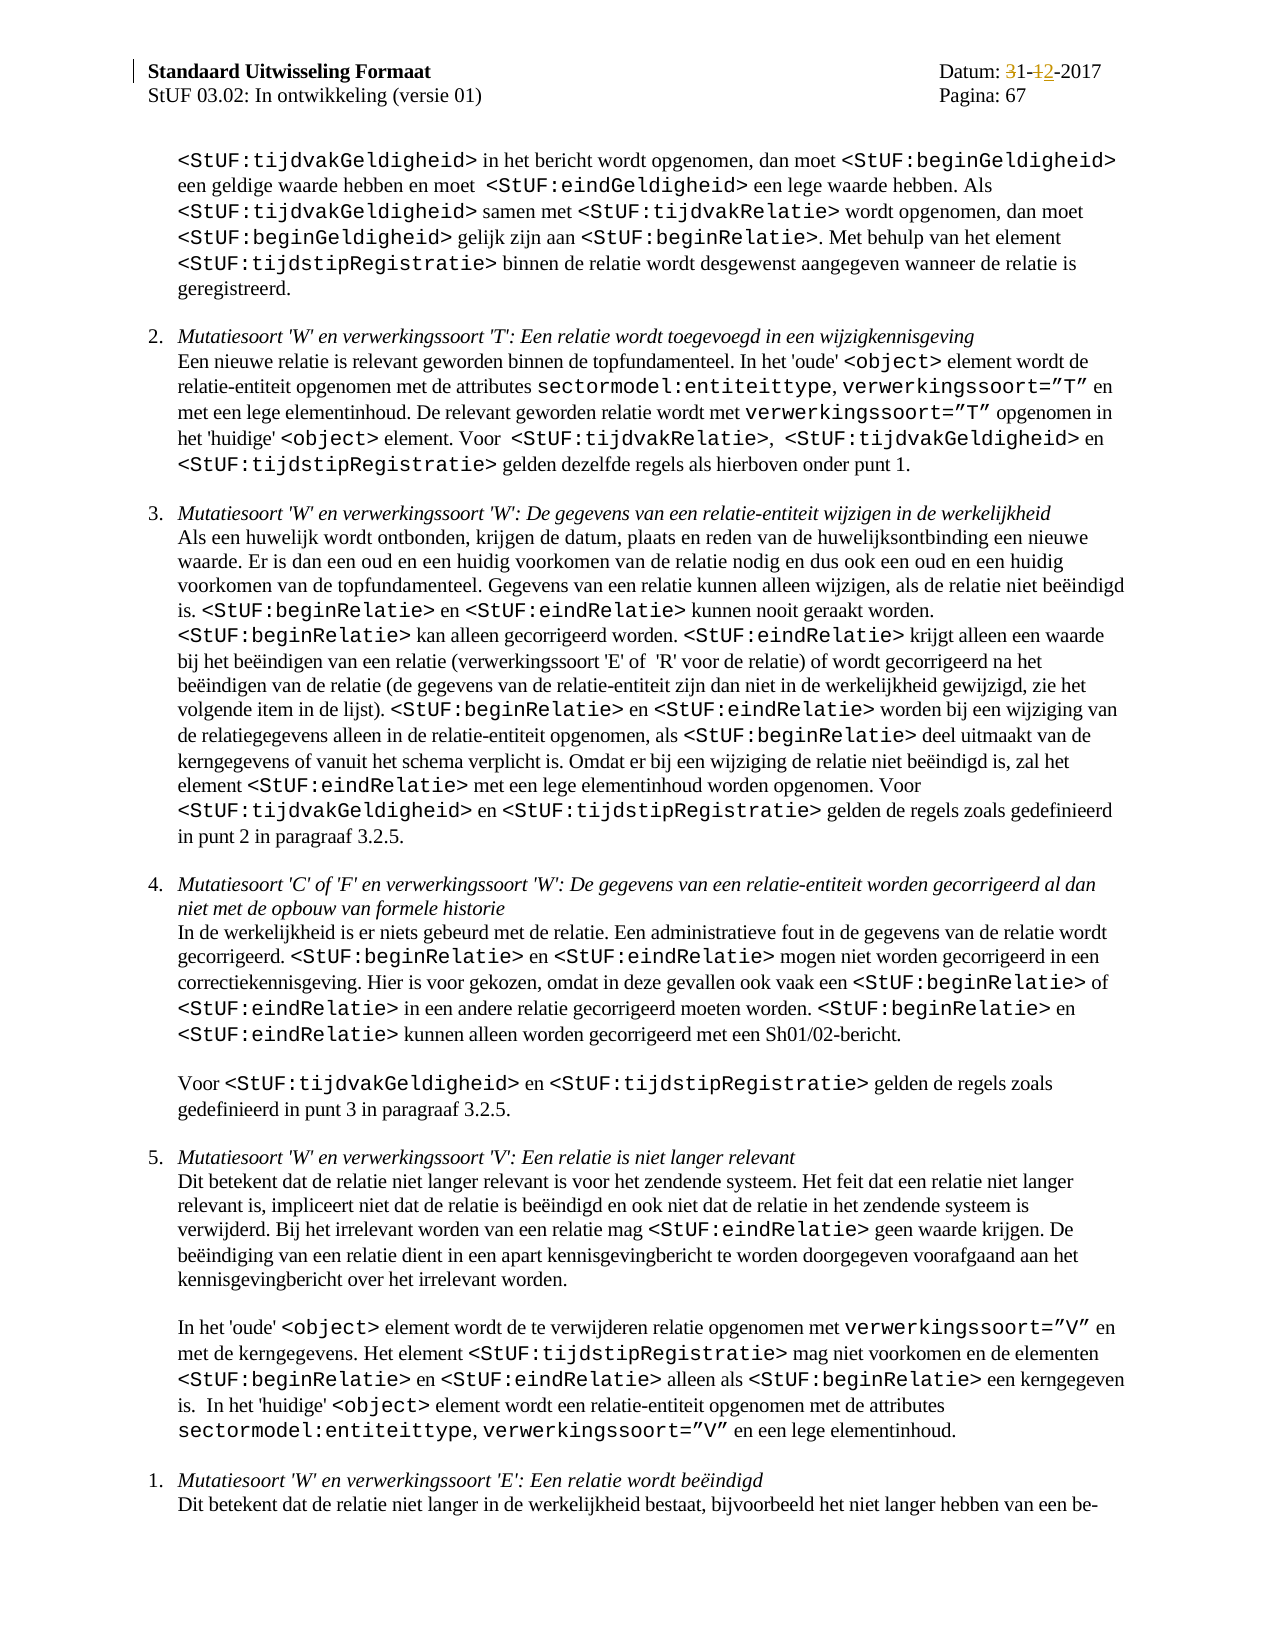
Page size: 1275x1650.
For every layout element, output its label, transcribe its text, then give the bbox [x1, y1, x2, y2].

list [177, 148, 1127, 324]
list Mutatiesoort 'C' of 'F' en verwerkingssoort 'W': De gegevens van een relatie-entiteit worden gecorrigeerd al dan niet met de opbouw van formele historie In de werkelijkheid is er niets gebeurd met de relatie. Een administratieve fout in de gegevens van de relatie wordt gecorrigeerd. <StUF:beginRelatie> en <StUF:eindRelatie> mogen niet worden gecorrigeerd in een correctiekennisgeving. Hier is voor gekozen, omdat in deze gevallen ook vaak een <StUF:beginRelatie> of <StUF:eindRelatie> in een andere relatie gecorrigeerd moeten worden. <StUF:beginRelatie> en <StUF:eindRelatie> kunnen alleen worden gecorrigeerd met een Sh01/02-bericht. [148, 872, 1127, 1047]
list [148, 1468, 1127, 1516]
list Mutatiesoort 'W' en verwerkingssoort 'V': Een relatie is niet langer relevant Dit betekent dat de relatie niet langer relevant is voor het zendende systeem. Het feit dat een relatie niet langer relevant is, impliceert niet dat de relatie is beëindigd en ook niet dat de relatie in het zendende systeem is verwijderd. Bij het irrelevant worden van een relatie mag <StUF:eindRelatie> geen waarde krijgen. De beëindiging van een relatie dient in een apart kennisgevingbericht te worden doorgegeven voorafgaand aan het kennisgevingbericht over het irrelevant worden. In het 'oude' <object> element wordt de te verwijderen relatie opgenomen met verwerkingssoort=”V” en met de kerngegevens. Het element <StUF:tijdstipRegistratie> mag niet voorkomen en de elementen <StUF:beginRelatie> en <StUF:eindRelatie> alleen als <StUF:beginRelatie> een kerngegeven is. In het 'huidige' <object> element wordt een relatie-entiteit opgenomen met de attributes sectormodel:entiteittype, verwerkingssoort=”V” en een lege elementinhoud. [148, 1145, 1127, 1444]
list Mutatiesoort 'W' en verwerkingssoort 'W': De gegevens van een relatie-entiteit wijzigen in de werkelijkheid Als een huwelijk wordt ontbonden, krijgen de datum, plaats en reden van de huwelijksontbinding een nieuwe waarde. Er is dan een oud en een huidig voorkomen van de relatie nodig en dus ook een oud en een huidig voorkomen van de topfundamenteel. Gegevens van een relatie kunnen alleen wijzigen, als de relatie niet beëindigd is. <StUF:beginRelatie> en <StUF:eindRelatie> kunnen nooit geraakt worden. <StUF:beginRelatie> kan alleen gecorrigeerd worden. <StUF:eindRelatie> krijgt alleen een waarde bij het beëindigen van een relatie (verwerkingssoort 'E' of 'R' voor de relatie) of wordt gecorrigeerd na het beëindigen van de relatie (de gegevens van de relatie-entiteit zijn dan niet in de werkelijkheid gewijzigd, zie het volgende item in de lijst). <StUF:beginRelatie> en <StUF:eindRelatie> worden bij een wijziging van de relatiegegevens alleen in de relatie-entiteit opgenomen, als <StUF:beginRelatie> deel uitmaakt van de kerngegevens of vanuit het schema verplicht is. Omdat er bij een wijziging de relatie niet beëindigd is, zal het element <StUF:eindRelatie> met een lege elementinhoud worden opgenomen. Voor <StUF:tijdvakGeldigheid> en <StUF:tijdstipRegistratie> gelden de regels zoals gedefinieerd in punt 2 in paragraaf 5.2.5. [148, 501, 1127, 848]
list Mutatiesoort 'W' en verwerkingssoort 'T': Een relatie wordt toegevoegd in een wijzigkennisgeving Een nieuwe relatie is relevant geworden binnen de topfundamenteel. In het 'oude' <object> element wordt de relatie-entiteit opgenomen met de attributes sectormodel:entiteittype, verwerkingssoort=”T” en met een lege elementinhoud. De relevant geworden relatie wordt met verwerkingssoort=”T” opgenomen in het 'huidige' <object> element. Voor <StUF:tijdvakRelatie>, <StUF:tijdvakGeldigheid> en <StUF:tijdstipRegistratie> gelden dezelfde regels als hierboven onder punt 1. [148, 324, 1127, 477]
list Voor <StUF:tijdvakGeldigheid> en <StUF:tijdstipRegistratie> gelden de regels zoals gedefinieerd in punt 3 in paragraaf 5.2.5. [177, 1071, 1127, 1121]
